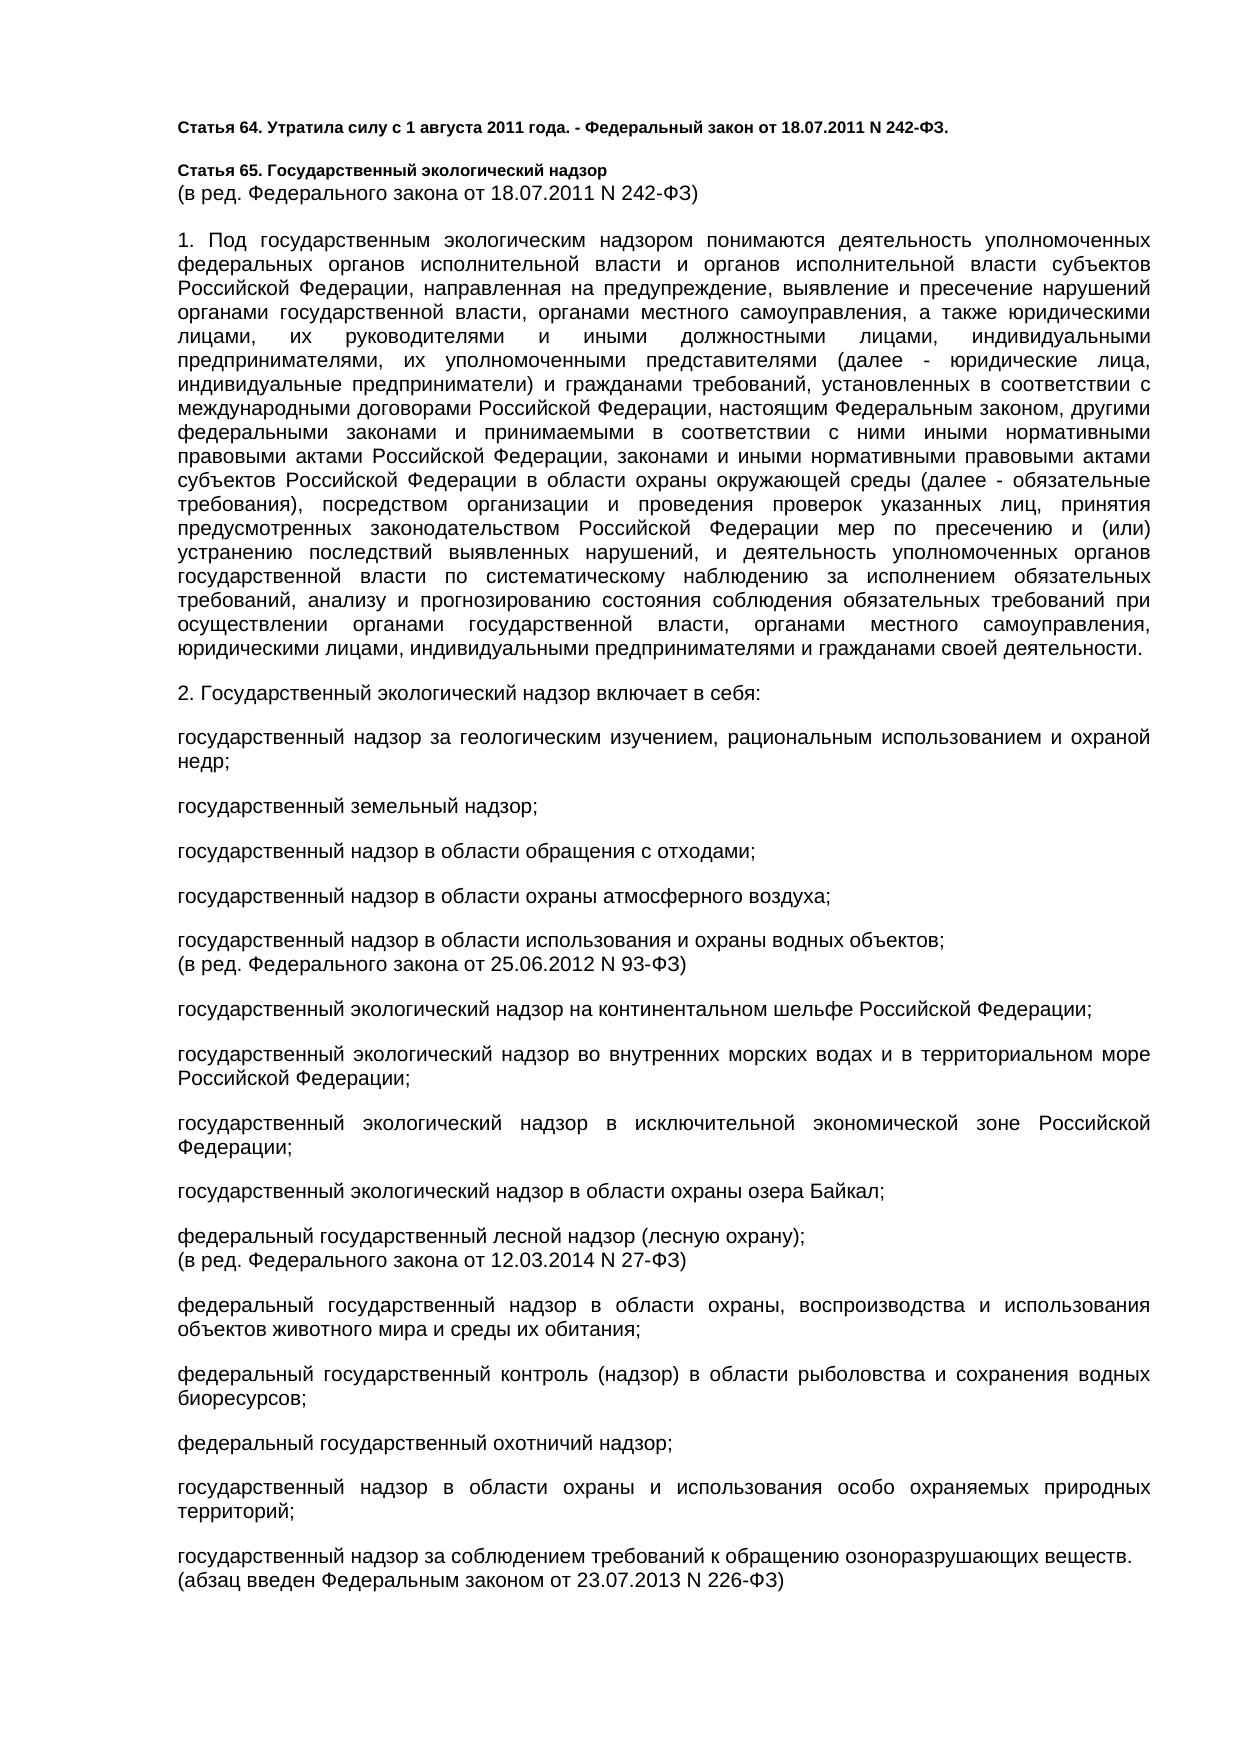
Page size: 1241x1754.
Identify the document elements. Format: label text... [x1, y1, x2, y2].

text Статья 64. Утратила силу с 1 августа 2011 года. - Федеральный закон от 18.07.2011 N 242-ФЗ. [177, 118, 1152, 137]
text государственный надзор за соблюдением требований к обращению озоноразрушающих веществ. [177, 1544, 1152, 1568]
text государственный надзор в области использования и охраны водных объектов; [177, 928, 1152, 952]
text государственный экологический надзор во внутренних морских водах и в территориальном море Российской Федерации; [177, 1042, 1152, 1090]
text федеральный государственный охотничий надзор; [177, 1430, 1152, 1454]
text государственный надзор в области охраны атмосферного воздуха; [177, 883, 1152, 907]
text государственный экологический надзор на континентальном шельфе Российской Федерации; [177, 997, 1152, 1021]
text (в ред. Федерального закона от 12.03.2014 N 27-ФЗ) [177, 1248, 1152, 1272]
text государственный надзор в области обращения с отходами; [177, 839, 1152, 863]
text государственный земельный надзор; [177, 794, 1152, 818]
text государственный экологический надзор в области охраны озера Байкал; [177, 1179, 1152, 1203]
text федеральный государственный надзор в области охраны, воспроизводства и использования объектов животного мира и среды их обитания; [177, 1293, 1152, 1341]
text государственный надзор в области охраны и использования особо охраняемых природных территорий; [177, 1475, 1152, 1523]
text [177, 180, 1152, 204]
text Статья 65. Государственный экологический надзор [177, 161, 1152, 180]
text 1. Под государственным экологическим надзором понимаются деятельность уполномоченных федеральных органов исполнительной власти и органов исполнительной власти субъектов Российской Федерации, направленная на предупреждение, выявление и пресечение нарушений органами государственной власти, органами местного самоуправления, а также юридическими лицами, их руководителями и иными должностными лицами, индивидуальными предпринимателями, их уполномоченными представителями (далее - юридические лица, индивидуальные предприниматели) и гражданами требований, установленных в соответствии с международными договорами Российской Федерации, настоящим Федеральным законом, другими федеральными законами и принимаемыми в соответствии с ними иными нормативными правовыми актами Российской Федерации, законами и иными нормативными правовыми актами субъектов Российской Федерации в области охраны окружающей среды (далее - обязательные требования), посредством организации и проведения проверок указанных лиц, принятия предусмотренных законодательством Российской Федерации мер по пресечению и (или) устранению последствий выявленных нарушений, и деятельность уполномоченных органов государственной власти по систематическому наблюдению за исполнением обязательных требований, анализу и прогнозированию состояния соблюдения обязательных требований при осуществлении органами государственной власти, органами местного самоуправления, юридическими лицами, индивидуальными предпринимателями и гражданами своей деятельности. [177, 228, 1152, 659]
text федеральный государственный лесной надзор (лесную охрану); [177, 1224, 1152, 1248]
text государственный экологический надзор в исключительной экономической зоне Российской Федерации; [177, 1111, 1152, 1158]
text государственный надзор за геологическим изучением, рациональным использованием и охраной недр; [177, 725, 1152, 773]
text федеральный государственный контроль (надзор) в области рыболовства и сохранения водных биоресурсов; [177, 1362, 1152, 1409]
text (абзац введен Федеральным законом от 23.07.2013 N 226-ФЗ) [177, 1568, 1152, 1592]
text 2. Государственный экологический надзор включает в себя: [177, 680, 1152, 704]
text (в ред. Федерального закона от 25.06.2012 N 93-ФЗ) [177, 952, 1152, 976]
